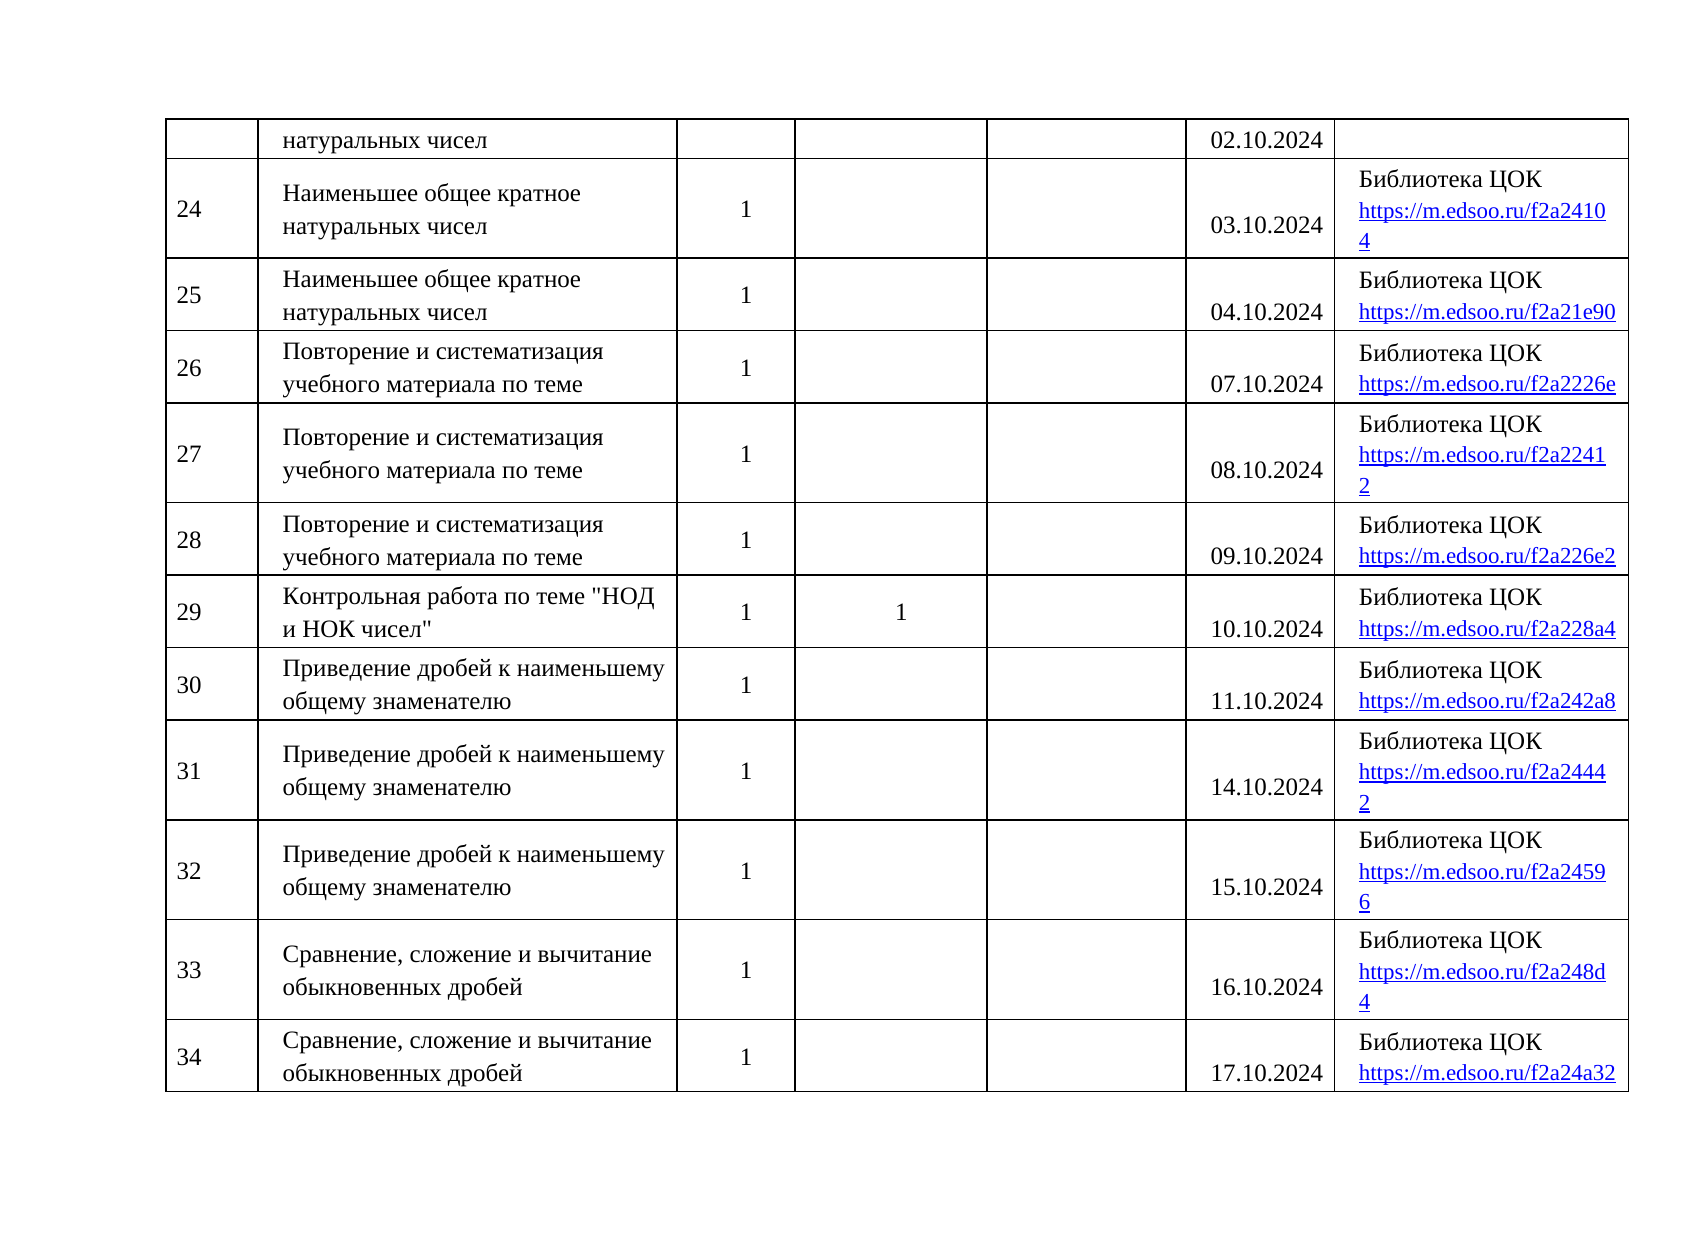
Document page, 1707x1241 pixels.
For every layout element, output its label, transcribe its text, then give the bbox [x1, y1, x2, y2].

table_cell Библиотека ЦОК https://m.edsoo.ru/f2a226e2 [1335, 503, 1628, 574]
table_cell [796, 331, 986, 402]
table_cell 24 [167, 159, 257, 257]
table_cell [259, 159, 676, 257]
table_cell [796, 648, 986, 719]
table_cell 1 [678, 576, 794, 647]
table_cell 03.10.2024 [1187, 159, 1334, 257]
table_cell [988, 503, 1185, 574]
table_cell [988, 120, 1185, 157]
table_cell 30 [167, 648, 257, 719]
table_cell 1 [678, 1020, 794, 1091]
table_cell 08.10.2024 [1187, 404, 1334, 502]
table_cell Приведение дробей к наименьшему общему знаменателю [259, 821, 676, 919]
table_cell 1 [796, 576, 986, 647]
table_cell Библиотека ЦОК https://m.edsoo.ru/f2a24442 [1335, 721, 1628, 819]
table_cell 02.10.2024 [1187, 120, 1334, 157]
table_cell 16.10.2024 [1187, 920, 1334, 1018]
table_cell 34 [167, 1020, 257, 1091]
table_cell 1 [678, 920, 794, 1018]
table_cell [1335, 120, 1628, 157]
table_cell [796, 1020, 986, 1091]
table_cell 07.10.2024 [1187, 331, 1334, 402]
table_cell 31 [167, 721, 257, 819]
table_cell [796, 503, 986, 574]
table_cell 32 [167, 821, 257, 919]
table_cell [259, 1020, 676, 1091]
table_cell [988, 331, 1185, 402]
table_cell [796, 821, 986, 919]
table_cell [988, 721, 1185, 819]
table_cell 1 [678, 159, 794, 257]
table_cell [796, 920, 986, 1018]
table_cell [988, 648, 1185, 719]
table_cell 28 [167, 503, 257, 574]
table_cell 1 [678, 120, 794, 157]
table_cell 14.10.2024 [1187, 721, 1334, 819]
table_cell 27 [167, 404, 257, 502]
table_cell Библиотека ЦОК https://m.edsoo.ru/f2a248d4 [1335, 920, 1628, 1018]
table_cell [988, 821, 1185, 919]
table_cell Повторение и систематизация учебного материала по теме [259, 503, 676, 574]
table_cell 15.10.2024 [1187, 821, 1334, 919]
table_cell Библиотека ЦОК https://m.edsoo.ru/f2a2226e [1335, 331, 1628, 402]
table_cell [796, 259, 986, 330]
table_cell 17.10.2024 [1187, 1020, 1334, 1091]
table_cell 10.10.2024 [1187, 576, 1334, 647]
table_cell 11.10.2024 [1187, 648, 1334, 719]
table_cell 1 [678, 821, 794, 919]
table_cell Библиотека ЦОК https://m.edsoo.ru/f2a24104 [1335, 159, 1628, 257]
table_cell Библиотека ЦОК https://m.edsoo.ru/f2a242a8 [1335, 648, 1628, 719]
table_cell Приведение дробей к наименьшему общему знаменателю [259, 721, 676, 819]
table_cell Библиотека ЦОК https://m.edsoo.ru/f2a24596 [1335, 821, 1628, 919]
table_cell Приведение дробей к наименьшему общему знаменателю [259, 648, 676, 719]
table_cell Повторение и систематизация учебного материала по теме [259, 404, 676, 502]
table_cell [988, 404, 1185, 502]
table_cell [259, 120, 676, 157]
table_cell 1 [678, 331, 794, 402]
table_cell [796, 404, 986, 502]
table_cell 1 [678, 503, 794, 574]
table_cell 26 [167, 331, 257, 402]
table_cell 29 [167, 576, 257, 647]
table_cell 09.10.2024 [1187, 503, 1334, 574]
table_cell 33 [167, 920, 257, 1018]
table_cell Контрольная работа по теме "НОД и НОК чисел" [259, 576, 676, 647]
table_cell Повторение и систематизация учебного материала по теме [259, 331, 676, 402]
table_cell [259, 920, 676, 1018]
table_cell 1 [678, 648, 794, 719]
table_cell [988, 576, 1185, 647]
table_cell Библиотека ЦОК https://m.edsoo.ru/f2a22412 [1335, 404, 1628, 502]
table_cell Библиотека ЦОК https://m.edsoo.ru/f2a21e90 [1335, 259, 1628, 330]
table_cell 1 [678, 259, 794, 330]
table_cell 25 [167, 259, 257, 330]
table_cell [988, 920, 1185, 1018]
table_cell 1 [678, 404, 794, 502]
table_cell Библиотека ЦОК https://m.edsoo.ru/f2a228a4 [1335, 576, 1628, 647]
table_cell [796, 721, 986, 819]
table_cell [988, 1020, 1185, 1091]
table_cell [988, 159, 1185, 257]
table_cell Наименьшее общее кратное натуральных чисел [259, 259, 676, 330]
table_cell [796, 120, 986, 157]
table_cell 23 [167, 120, 257, 157]
table_cell [988, 259, 1185, 330]
table_cell 1 [678, 721, 794, 819]
table_cell 04.10.2024 [1187, 259, 1334, 330]
table_cell Библиотека ЦОК https://m.edsoo.ru/f2a24a32 [1335, 1020, 1628, 1091]
table_cell [796, 159, 986, 257]
